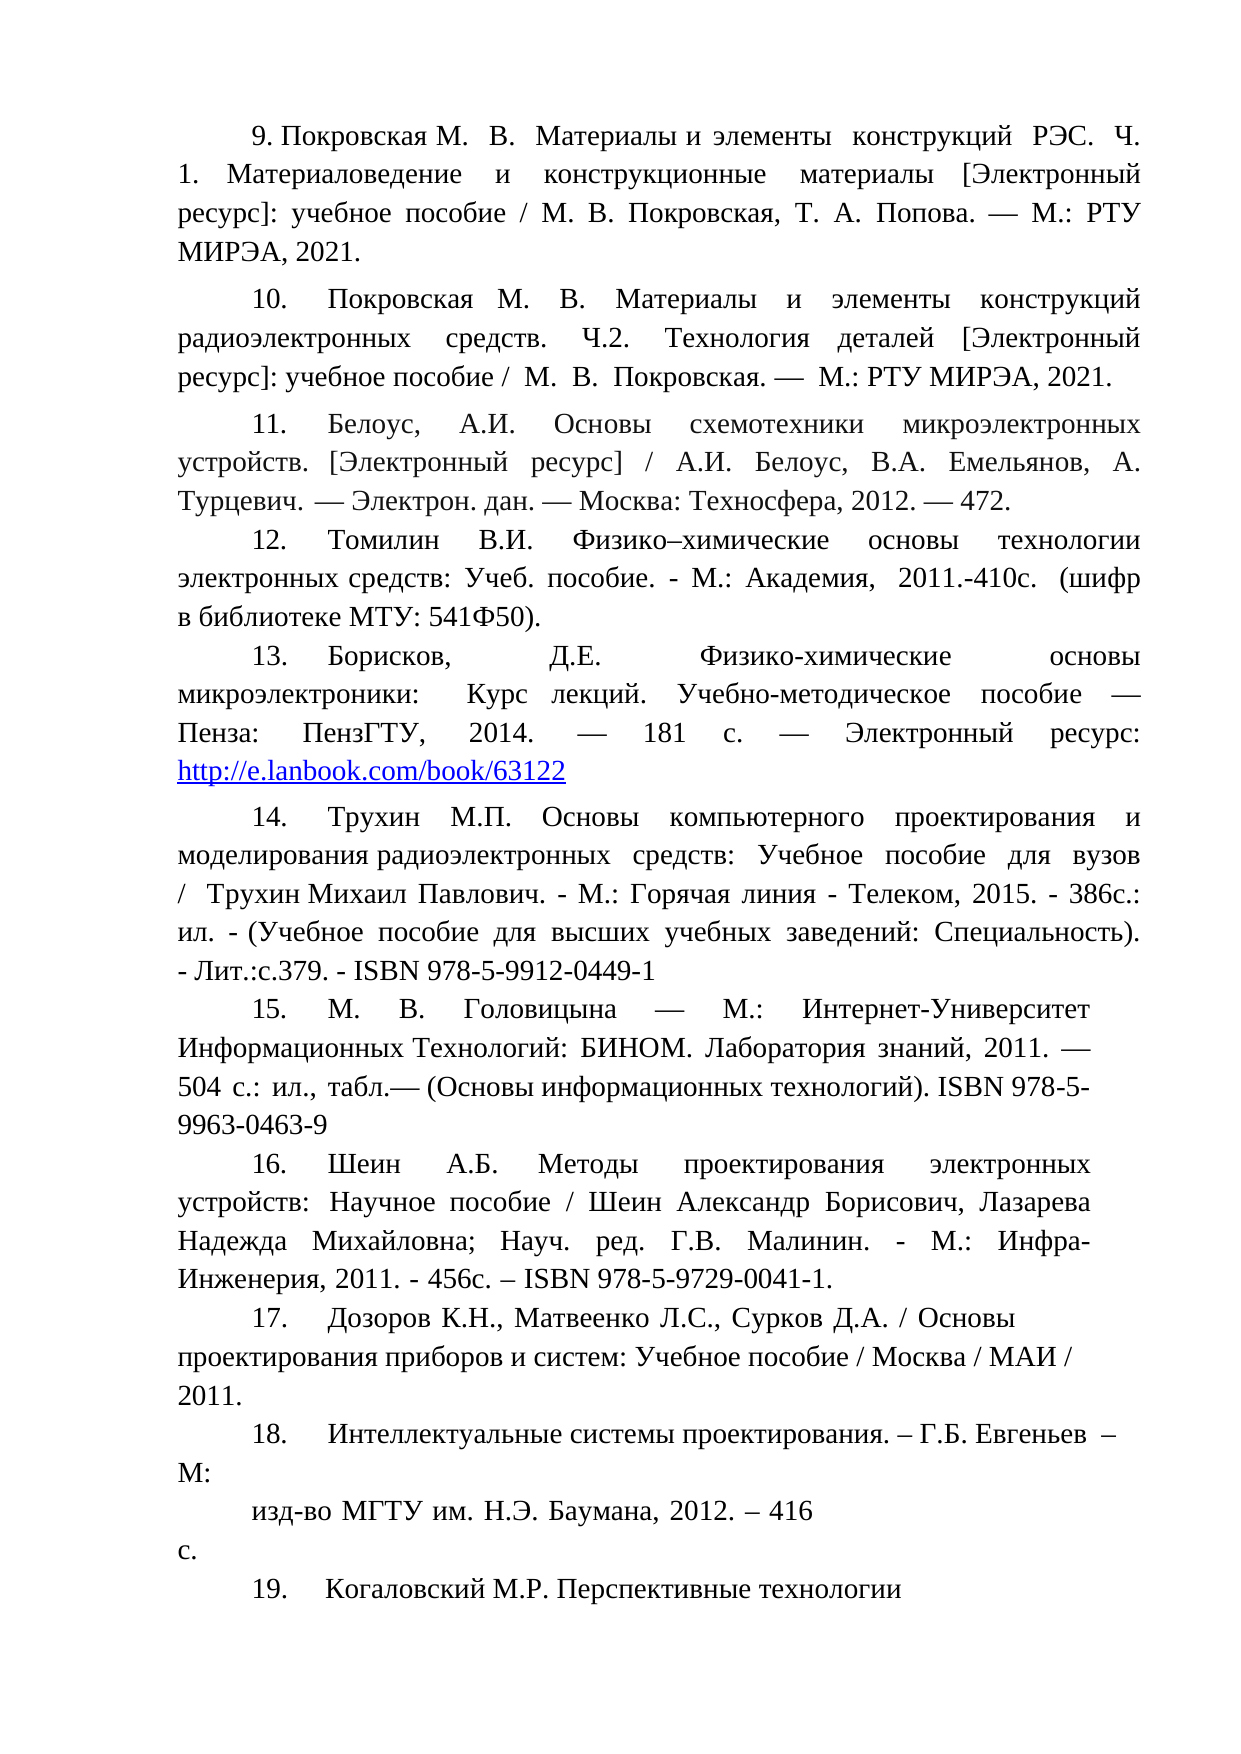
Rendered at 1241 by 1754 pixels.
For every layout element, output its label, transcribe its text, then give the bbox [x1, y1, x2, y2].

list Томилин В.И. Физико–химические основы технологии электронных средств: Учеб. пособие. - М.: Академия, 2011.-410с. (шифр в библиотеке МТУ: 541Ф50). [177, 522, 1141, 632]
list Белоус, А.И. Основы схемотехники микроэлектронных устройств. [Электронный ресурс] / А.И. Белоус, В.А. Емельянов, А. Турцевич. — Электрон. дан. — Москва: Техносфера, 2012. — 472. [177, 406, 1141, 517]
text изд-во МГТУ им. Н.Э. Баумана, 2012. – 416 с. [177, 1493, 813, 1566]
list Покровская М. В. Материалы и элементы конструкций радиоэлектронных средств. Ч.2. Технология деталей [Электронный ресурс]: учебное пособие / М. В. Покровская. — М.: РТУ МИРЭА, 2021. [177, 282, 1141, 392]
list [177, 1571, 1110, 1604]
list М. В. Головицына — М.: Интернет-Университет Информационных Технологий: БИНОМ. Лаборатория знаний, 2011. — 504 с.: ил., табл.— (Основы информационных технологий). ISBN 978-5-9963-0463-9 [177, 992, 1091, 1141]
list Дозоров К.Н., Матвеенко Л.С., Сурков Д.А. / Основы проектирования приборов и систем: Учебное пособие / Москва / МАИ / 2011. [177, 1301, 1140, 1411]
list Покровская М. В. Материалы и элементы конструкций РЭС. Ч. 1. Материаловедение и конструкционные материалы [Электронный ресурс]: учебное пособие / М. В. Покровская, Т. А. Попова. — М.: РТУ МИРЭА, 2021. [177, 118, 1141, 267]
list Борисков, Д.Е. Физико-химические основы микроэлектроники: Курс лекций. Учебно-методическое пособие — Пенза: ПензГТУ, 2014. — 181 с. — Электронный ресурс: http://e.lanbook.com/book/63122 [177, 638, 1141, 787]
list Интеллектуальные системы проектирования. – Г.Б. Евгеньев – М: [177, 1416, 1152, 1488]
list Шеин А.Б. Методы проектирования электронных устройств: Научное пособие / Шеин Александр Борисович, Лазарева Надежда Михайловна; Науч. ред. Г.В. Малинин. - М.: Инфра-Инженерия, 2011. - 456с. – ISBN 978-5-9729-0041-1. [177, 1146, 1091, 1295]
list Трухин М.П. Основы компьютерного проектирования и моделирования радиоэлектронных средств: Учебное пособие для вузов / Трухин Михаил Павлович. - М.: Горячая линия - Телеком, 2015. - 386с.: ил. - (Учебное пособие для высших учебных заведений: Специальность). - Лит.:с.379. - ISBN 978-5-9912-0449-1 [177, 799, 1141, 986]
